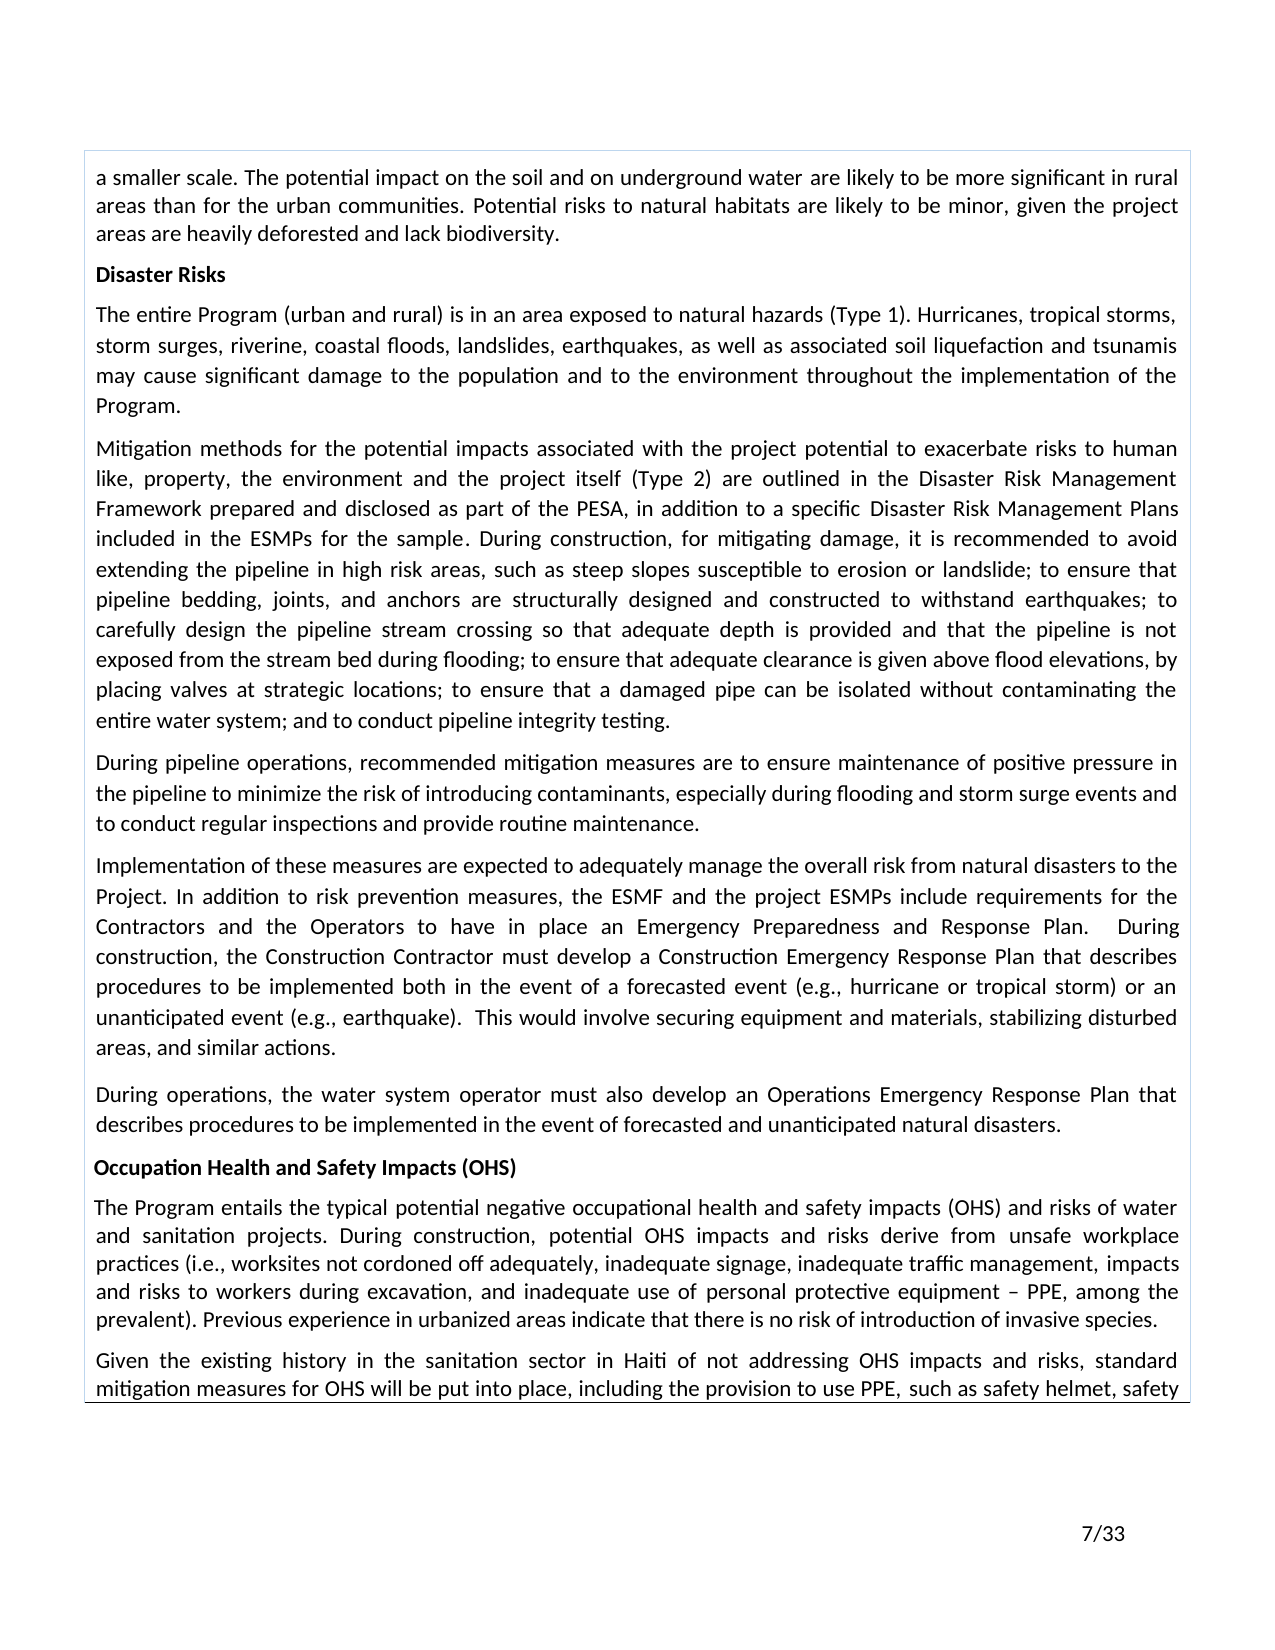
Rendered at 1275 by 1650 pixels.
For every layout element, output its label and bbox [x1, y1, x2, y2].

table_cell [85, 151, 1190, 1402]
